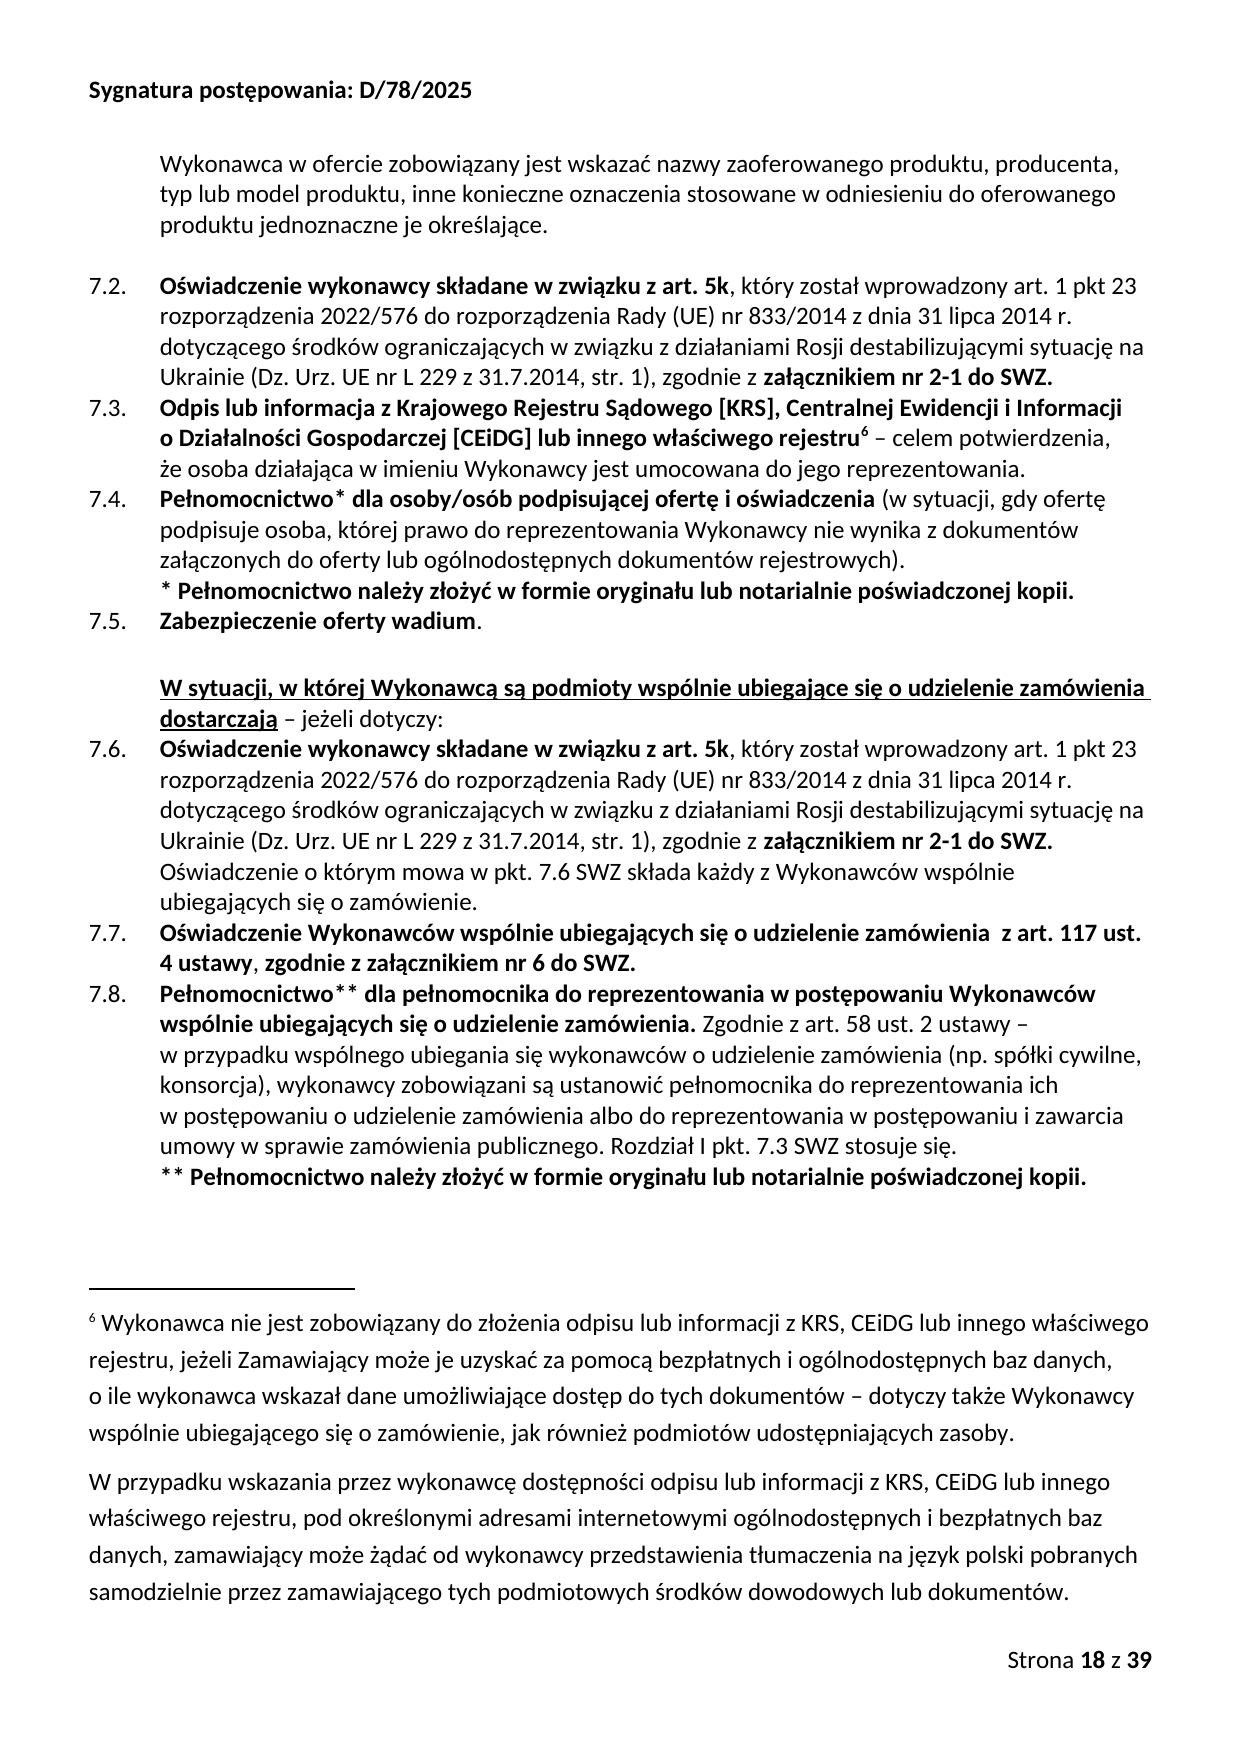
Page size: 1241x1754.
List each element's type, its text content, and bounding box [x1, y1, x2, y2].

list Pełnomocnictwo** dla pełnomocnika do reprezentowania w postępowaniu Wykonawców wspólnie ubiegających się o udzielenie zamówienia. Zgodnie z art. 58 ust. 2 ustawy – w przypadku wspólnego ubiegania się wykonawców o udzielenie zamówienia (np. spółki cywilne, konsorcja), wykonawcy zobowiązani są ustanowić pełnomocnika do reprezentowania ich w postępowaniu o udzielenie zamówienia albo do reprezentowania w postępowaniu i zawarcia umowy w sprawie zamówienia publicznego. Rozdział I pkt. 7.3 SWZ stosuje się. [89, 978, 1152, 1161]
list Oświadczenie wykonawcy składane w związku z art. 5k, który został wprowadzony art. 1 pkt 23 rozporządzenia 2022/576 do rozporządzenia Rady (UE) nr 833/2014 z dnia 31 lipca 2014 r. dotyczącego środków ograniczających w związku z działaniami Rosji destabilizującymi sytuację na Ukrainie (Dz. Urz. UE nr L 229 z 31.7.2014, str. 1), zgodnie z załącznikiem nr 2-1 do SWZ. [89, 270, 1152, 392]
list W sytuacji, w której Wykonawcą są podmioty wspólnie ubiegające się o udzielenie zamówienia dostarczają – jeżeli dotyczy: [159, 673, 1152, 734]
list Oświadczenie wykonawcy składane w związku z art. 5k, który został wprowadzony art. 1 pkt 23 rozporządzenia 2022/576 do rozporządzenia Rady (UE) nr 833/2014 z dnia 31 lipca 2014 r. dotyczącego środków ograniczających w związku z działaniami Rosji destabilizującymi sytuację na Ukrainie (Dz. Urz. UE nr L 229 z 31.7.2014, str. 1), zgodnie z załącznikiem nr 2-1 do SWZ. [89, 734, 1152, 856]
list Oświadczenie o którym mowa w pkt. 7.6 SWZ składa każdy z Wykonawców wspólnie ubiegających się o zamówienie. [159, 856, 1152, 917]
list Wykonawca w ofercie zobowiązany jest wskazać nazwy zaoferowanego produktu, producenta, typ lub model produktu, inne konieczne oznaczenia stosowane w odniesieniu do oferowanego produktu jednoznaczne je określające. [159, 148, 1152, 239]
list Oświadczenie Wykonawców wspólnie ubiegających się o udzielenie zamówienia z art. 117 ust. 4 ustawy, zgodnie z załącznikiem nr 6 do SWZ. [89, 917, 1152, 978]
list ** Pełnomocnictwo należy złożyć w formie oryginału lub notarialnie poświadczonej kopii. [159, 1161, 1152, 1191]
list Zabezpieczenie oferty wadium. [89, 606, 1152, 636]
list * Pełnomocnictwo należy złożyć w formie oryginału lub notarialnie poświadczonej kopii. [159, 575, 1152, 606]
list Pełnomocnictwo* dla osoby/osób podpisującej ofertę i oświadczenia (w sytuacji, gdy ofertę podpisuje osoba, której prawo do reprezentowania Wykonawcy nie wynika z dokumentów załączonych do oferty lub ogólnodostępnych dokumentów rejestrowych). [89, 483, 1152, 575]
list Odpis lub informacja z Krajowego Rejestru Sądowego [KRS], Centralnej Ewidencji i Informacji o Działalności Gospodarczej [CEiDG] lub innego właściwego rejestru – celem potwierdzenia, że osoba działająca w imieniu Wykonawcy jest umocowana do jego reprezentowania. [89, 392, 1152, 483]
